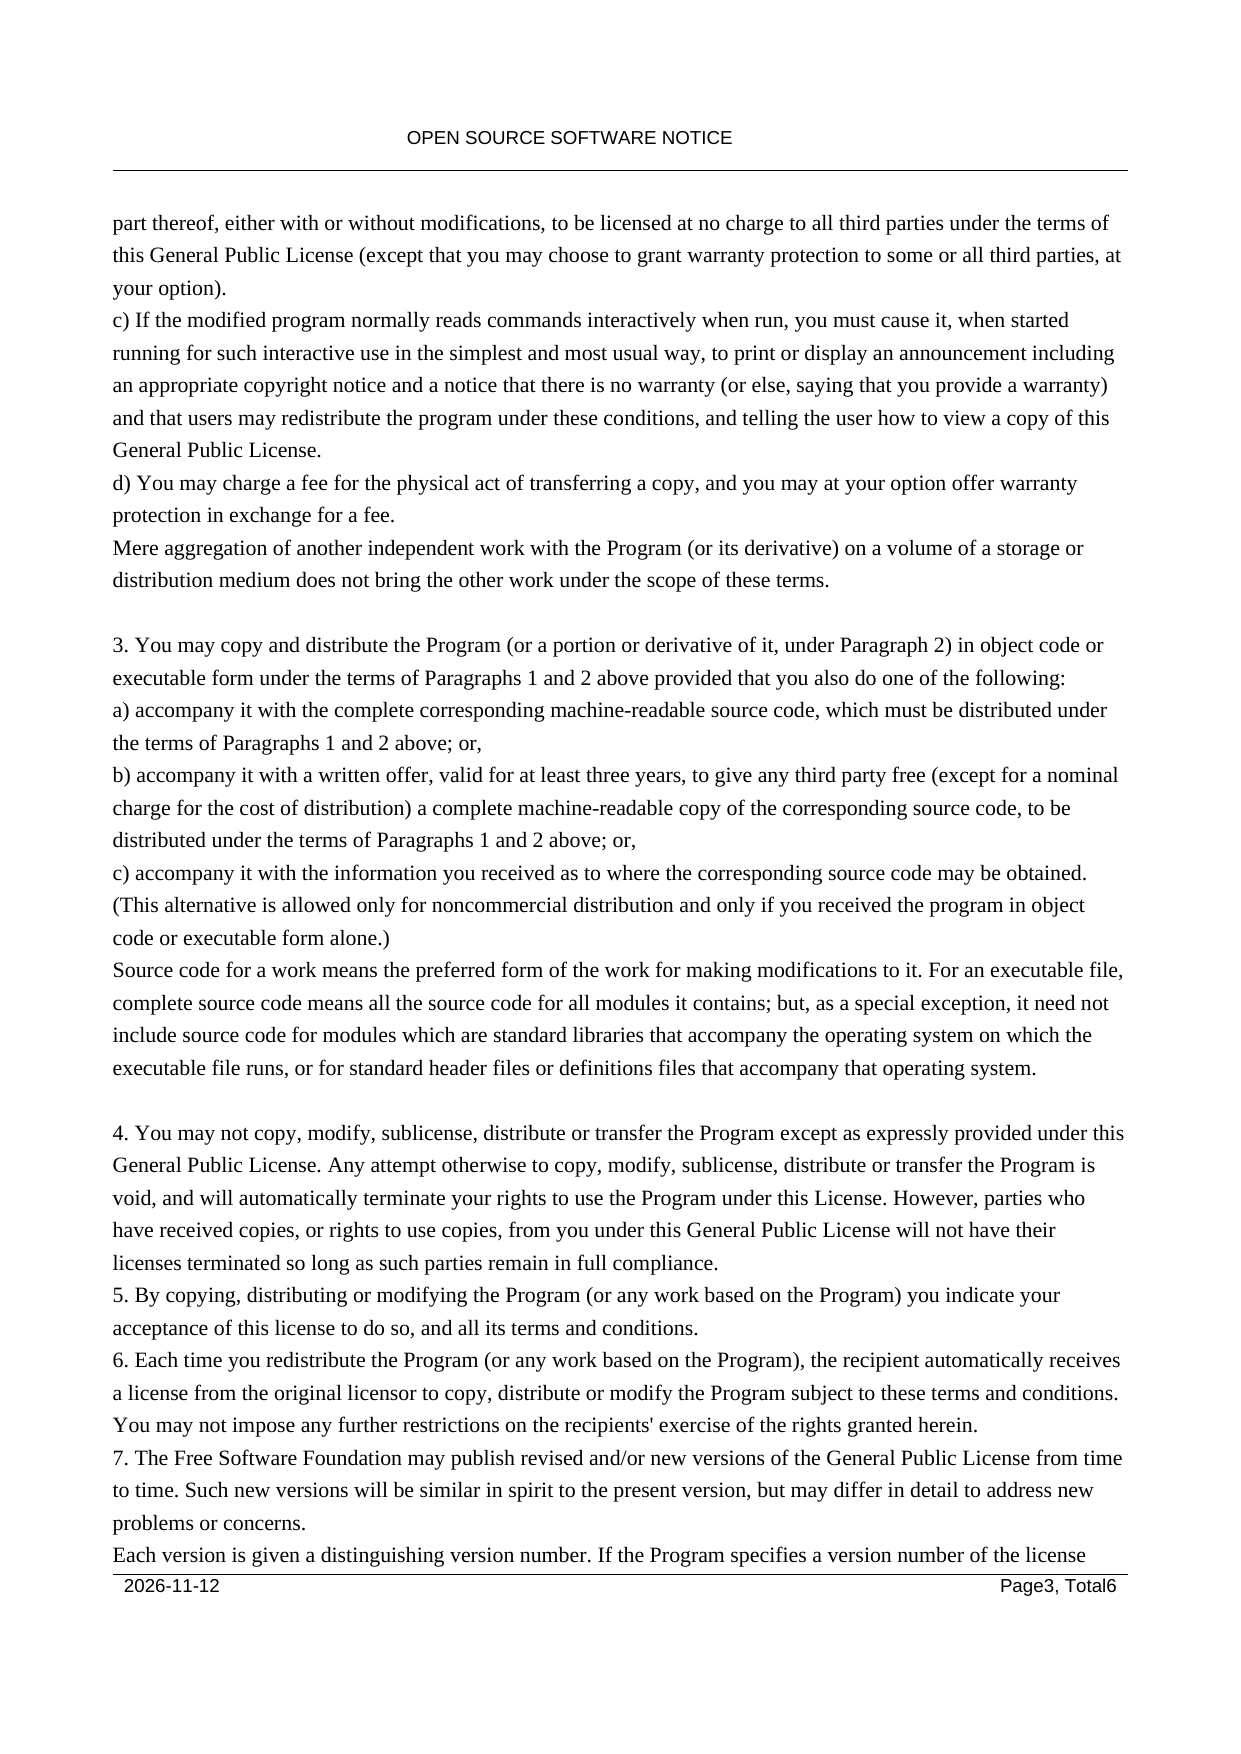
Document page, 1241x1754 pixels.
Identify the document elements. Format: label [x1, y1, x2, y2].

text [112, 206, 1128, 1571]
